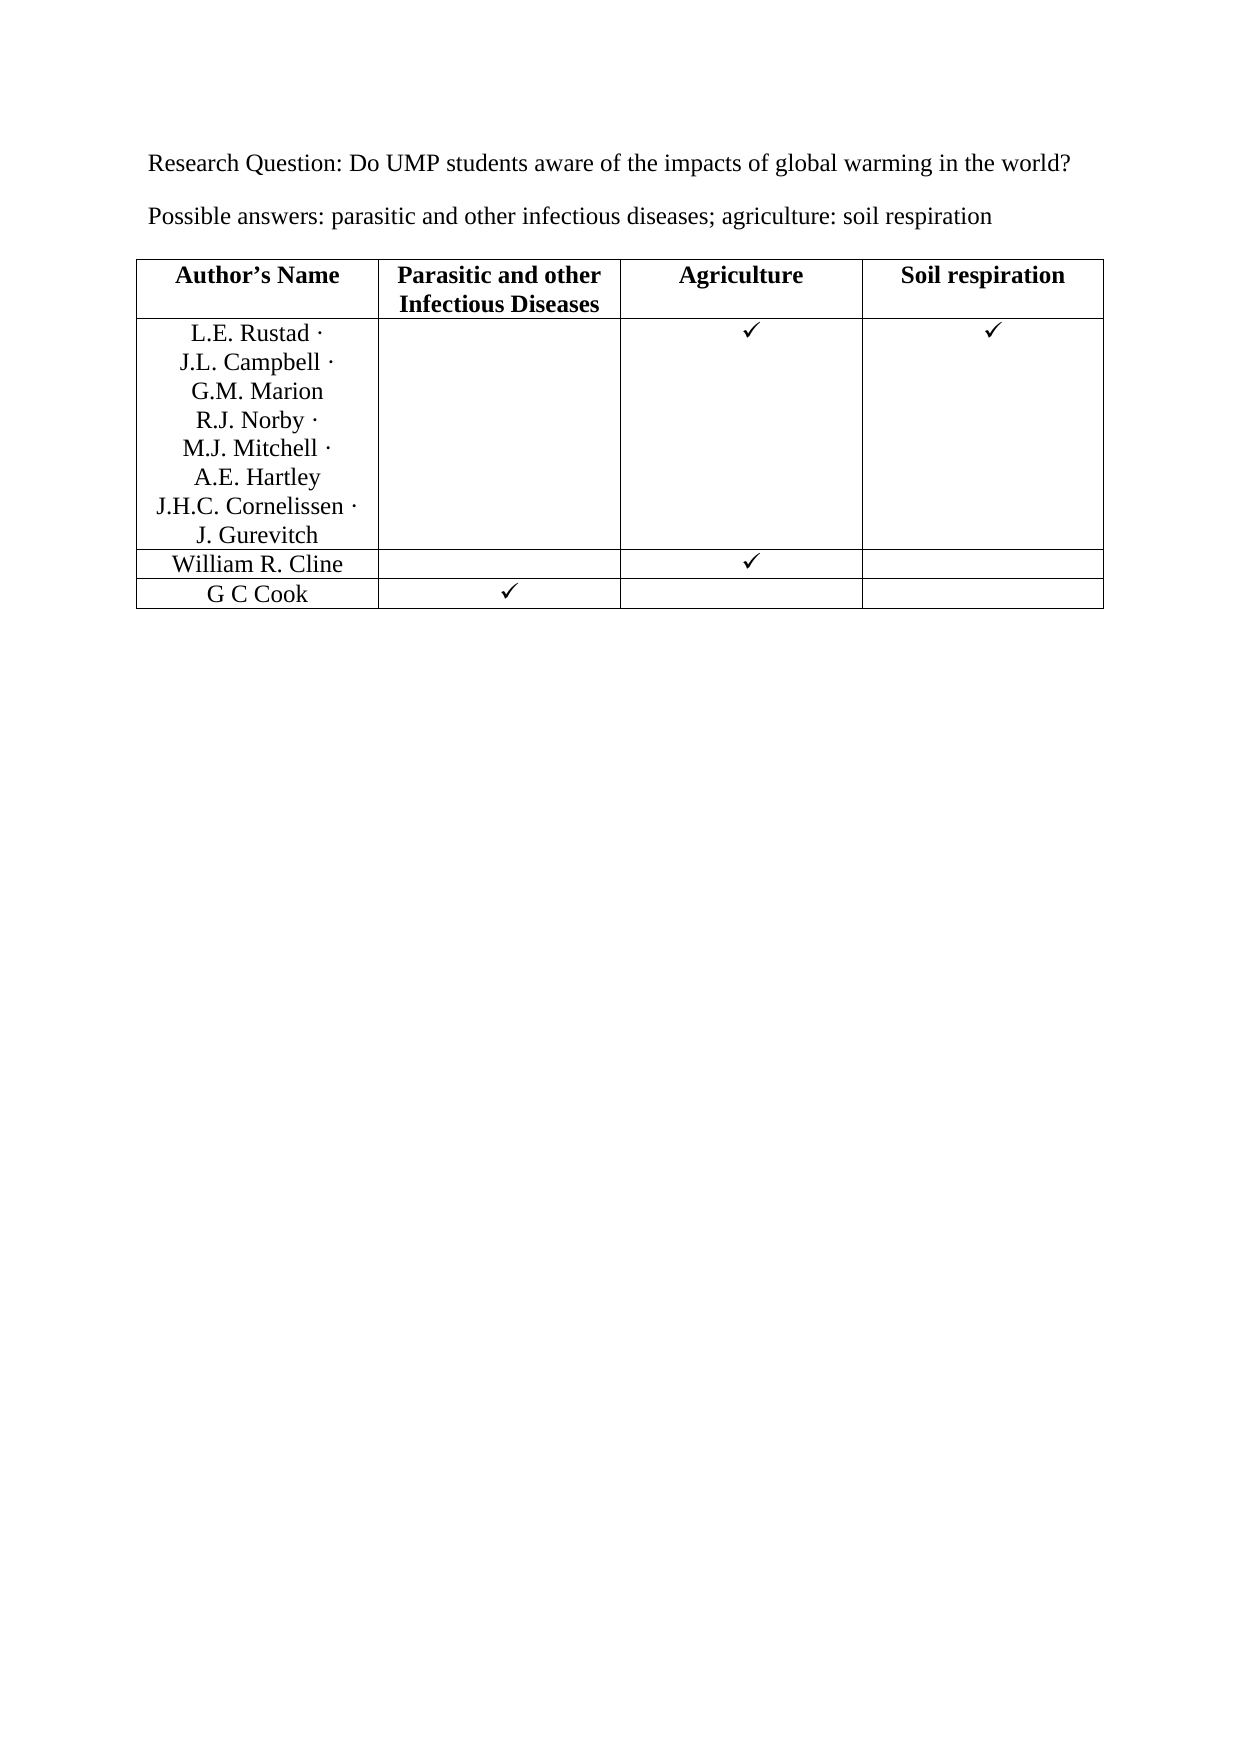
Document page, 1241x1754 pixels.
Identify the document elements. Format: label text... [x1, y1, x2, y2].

text Research Question: Do UMP students aware of the impacts of global warming in the world? [148, 148, 1093, 176]
table_cell [863, 579, 1103, 608]
table_cell [379, 319, 620, 548]
table_header Agriculture [621, 260, 862, 317]
table_cell G C Cook [137, 579, 378, 608]
table_cell William R. Cline [137, 550, 378, 578]
table_cell L.E. Rustad · J.L. Campbell · G.M. Marion R.J. Norby · M.J. Mitchell · A.E. Hartley J.H.C. Cornelissen · J. Gurevitch [137, 319, 378, 548]
table_cell [621, 579, 862, 608]
table_cell [379, 550, 620, 578]
table_cell [863, 319, 1103, 548]
table_header Author’s Name [137, 260, 378, 317]
table_cell [621, 550, 862, 578]
table_cell [863, 550, 1103, 578]
table_header Soil respiration [863, 260, 1103, 317]
table_cell [621, 319, 862, 548]
text Possible answers: parasitic and other infectious diseases; agriculture: soil respiration [148, 201, 1093, 230]
table_header Parasitic and other Infectious Diseases [379, 260, 620, 317]
table_cell [379, 579, 620, 608]
